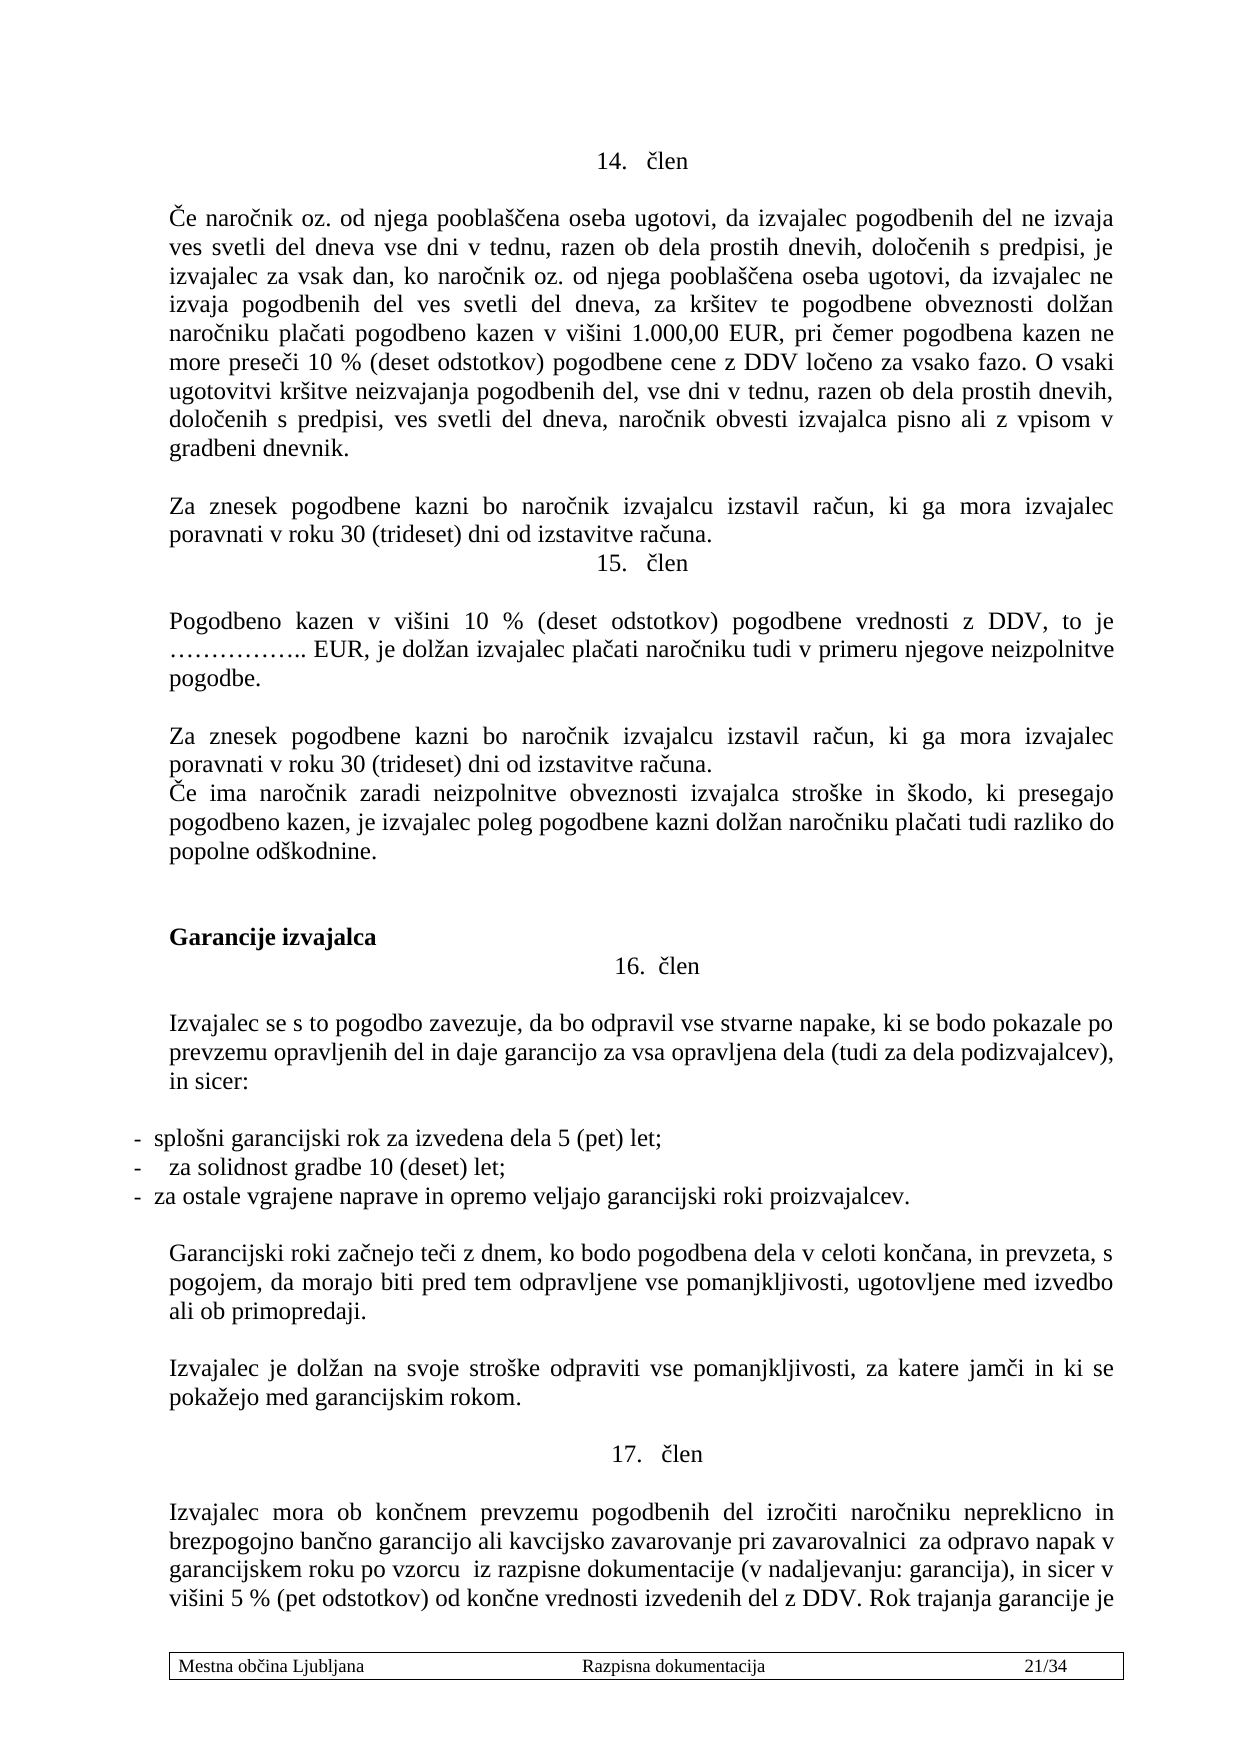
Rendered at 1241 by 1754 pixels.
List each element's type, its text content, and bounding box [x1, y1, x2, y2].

list splošni garancijski rok za izvedena dela 5 (pet) let; [133, 1123, 1115, 1152]
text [169, 1497, 1115, 1612]
text Za znesek pogodbene kazni bo naročnik izvajalcu izstavil račun, ki ga mora izvajalec poravnati v roku 30 (trideset) dni od izstavitve računa. [169, 491, 1115, 548]
list za ostale vgrajene naprave in opremo veljajo garancijski roki proizvajalcev. [133, 1181, 1115, 1209]
text 17. člen [169, 1439, 1145, 1468]
text Izvajalec se s to pogodbo zavezuje, da bo odpravil vse stvarne napake, ki se bodo pokazale po prevzemu opravljenih del in daje garancijo za vsa opravljena dela (tudi za dela podizvajalcev), in sicer: [169, 1008, 1115, 1094]
text 14. člen [169, 146, 1115, 174]
text Garancijski roki začnejo teči z dnem, ko bodo pogodbena dela v celoti končana, in prevzeta, s pogojem, da morajo biti pred tem odpravljene vse pomanjkljivosti, ugotovljene med izvedbo ali ob primopredaji. [169, 1238, 1115, 1324]
text Za znesek pogodbene kazni bo naročnik izvajalcu izstavil račun, ki ga mora izvajalec poravnati v roku 30 (trideset) dni od izstavitve računa. [169, 721, 1115, 778]
text Če naročnik oz. od njega pooblaščena oseba ugotovi, da izvajalec pogodbenih del ne izvaja ves svetli del dneva vse dni v tednu, razen ob dela prostih dnevih, določenih s predpisi, je izvajalec za vsak dan, ko naročnik oz. od njega pooblaščena oseba ugotovi, da izvajalec ne izvaja pogodbenih del ves svetli del dneva, za kršitev te pogodbene obveznosti dolžan naročniku plačati pogodbeno kazen v višini 1.000,00 EUR, pri čemer pogodbena kazen ne more preseči 10 % (deset odstotkov) pogodbene cene z DDV ločeno za vsako fazo. O vsaki ugotovitvi kršitve neizvajanja pogodbenih del, vse dni v tednu, razen ob dela prostih dnevih, določenih s predpisi, ves svetli del dneva, naročnik obvesti izvajalca pisno ali z vpisom v gradbeni dnevnik. [169, 203, 1115, 462]
list za solidnost gradbe 10 (deset) let; [133, 1152, 1115, 1181]
text Garancije izvajalca [169, 922, 1145, 951]
text Pogodbeno kazen v višini 10 % (deset odstotkov) pogodbene vrednosti z DDV, to je …………….. EUR, je dolžan izvajalec plačati naročniku tudi v primeru njegove neizpolnitve pogodbe. [169, 606, 1115, 692]
text 15. člen [169, 548, 1115, 577]
text Če ima naročnik zaradi neizpolnitve obveznosti izvajalca stroške in škodo, ki presegajo pogodbeno kazen, je izvajalec poleg pogodbene kazni dolžan naročniku plačati tudi razliko do popolne odškodnine. [169, 778, 1115, 864]
text Izvajalec je dolžan na svoje stroške odpraviti vse pomanjkljivosti, za katere jamči in ki se pokažejo med garancijskim rokom. [169, 1353, 1115, 1411]
text 16. člen [169, 951, 1145, 979]
